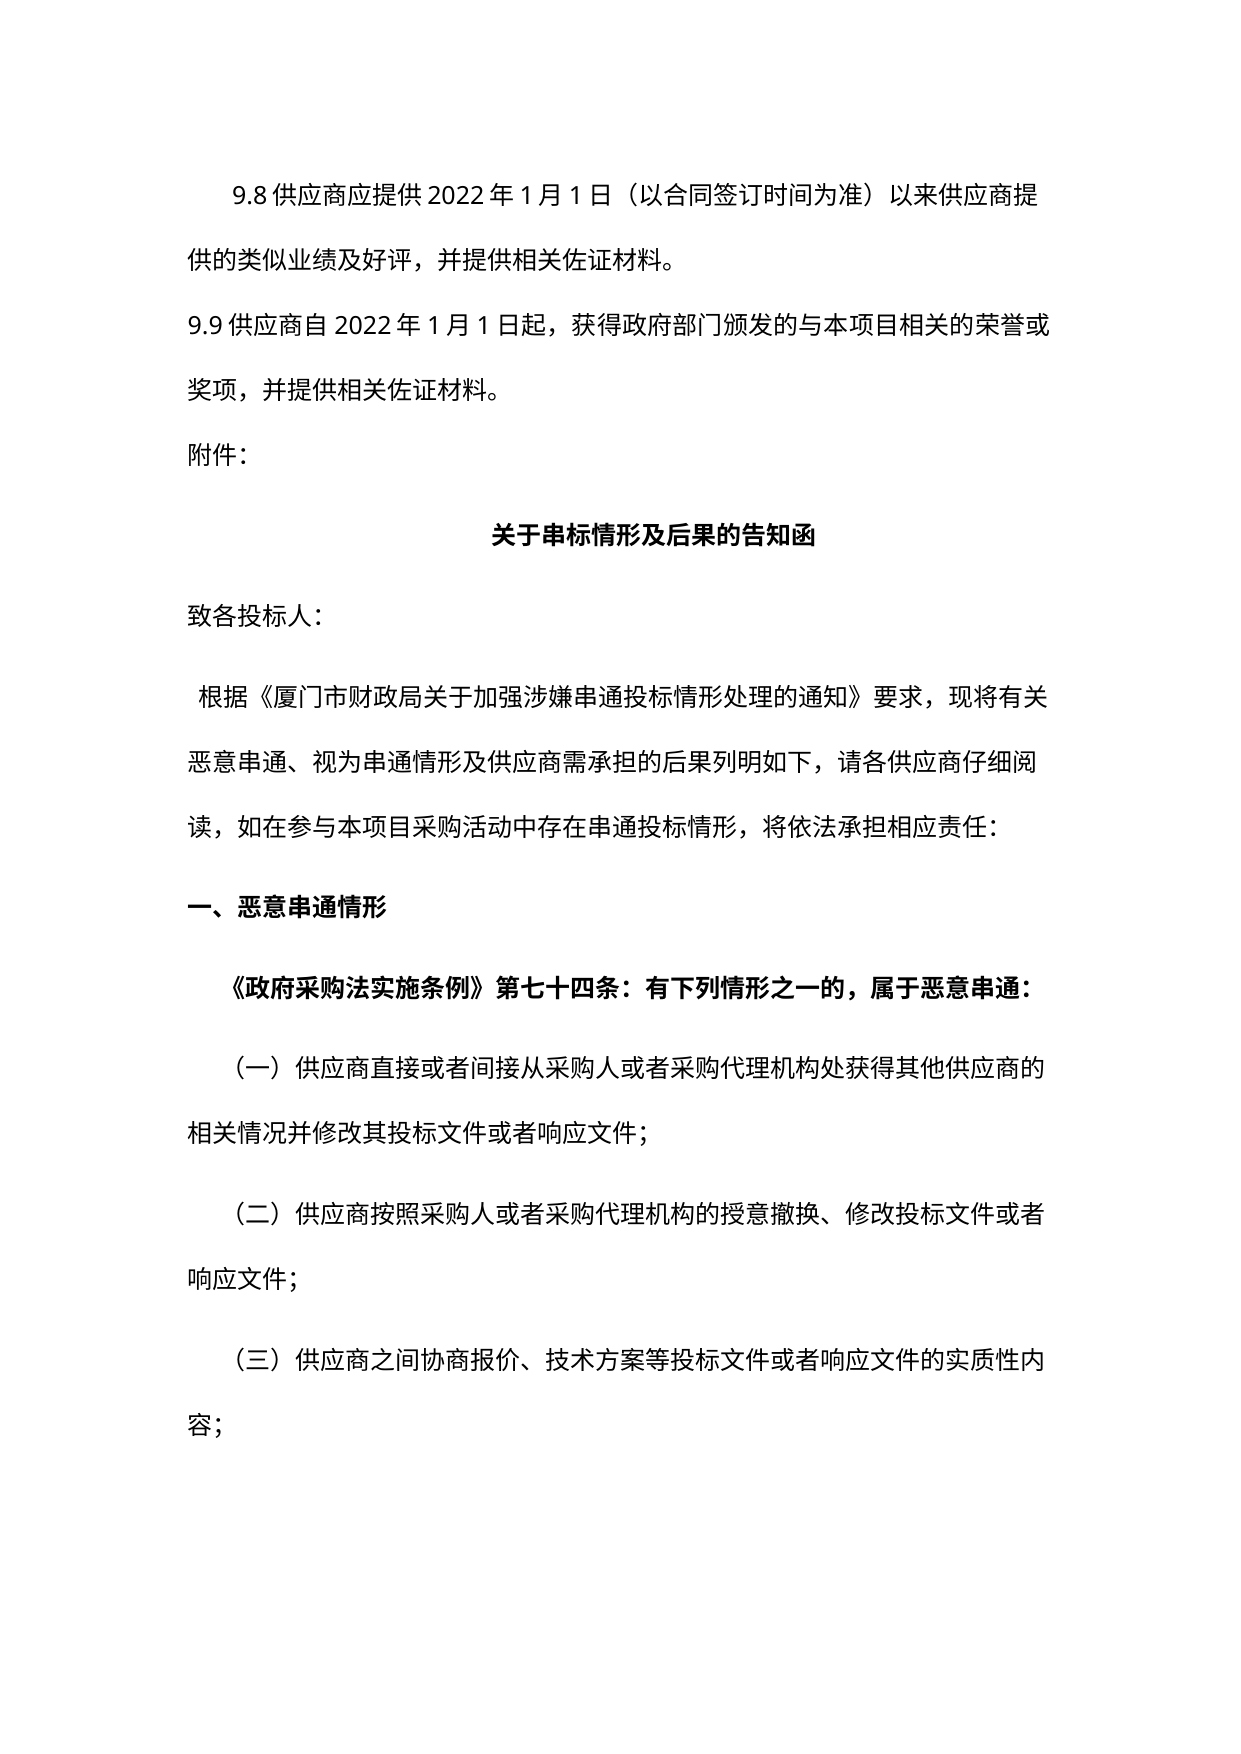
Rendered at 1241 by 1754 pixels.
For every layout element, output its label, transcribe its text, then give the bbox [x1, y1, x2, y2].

text 9.8供应商应提供2022年1月1日（以合同签订时间为准）以来供应商提供的类似业绩及好评，并提供相关佐证材料。 [187, 162, 1053, 292]
text 关于串标情形及后果的告知函 [187, 503, 1053, 568]
text 《政府采购法实施条例》第七十四条：有下列情形之一的，属于恶意串通： [187, 955, 1053, 1020]
text 附件： [187, 422, 1053, 487]
text 9.9供应商自2022年1月1日起，获得政府部门颁发的与本项目相关的荣誉或奖项，并提供相关佐证材料。 [187, 292, 1053, 422]
text （三）供应商之间协商报价、技术方案等投标文件或者响应文件的实质性内容； [187, 1327, 1053, 1457]
text （二）供应商按照采购人或者采购代理机构的授意撤换、修改投标文件或者响应文件； [187, 1181, 1053, 1311]
text （一）供应商直接或者间接从采购人或者采购代理机构处获得其他供应商的相关情况并修改其投标文件或者响应文件； [187, 1036, 1053, 1166]
text 根据《厦门市财政局关于加强涉嫌串通投标情形处理的通知》要求，现将有关恶意串通、视为串通情形及供应商需承担的后果列明如下，请各供应商仔细阅读，如在参与本项目采购活动中存在串通投标情形，将依法承担相应责任： [187, 664, 1053, 859]
text 一、恶意串通情形 [187, 874, 1053, 939]
text 致各投标人： [187, 583, 1053, 648]
